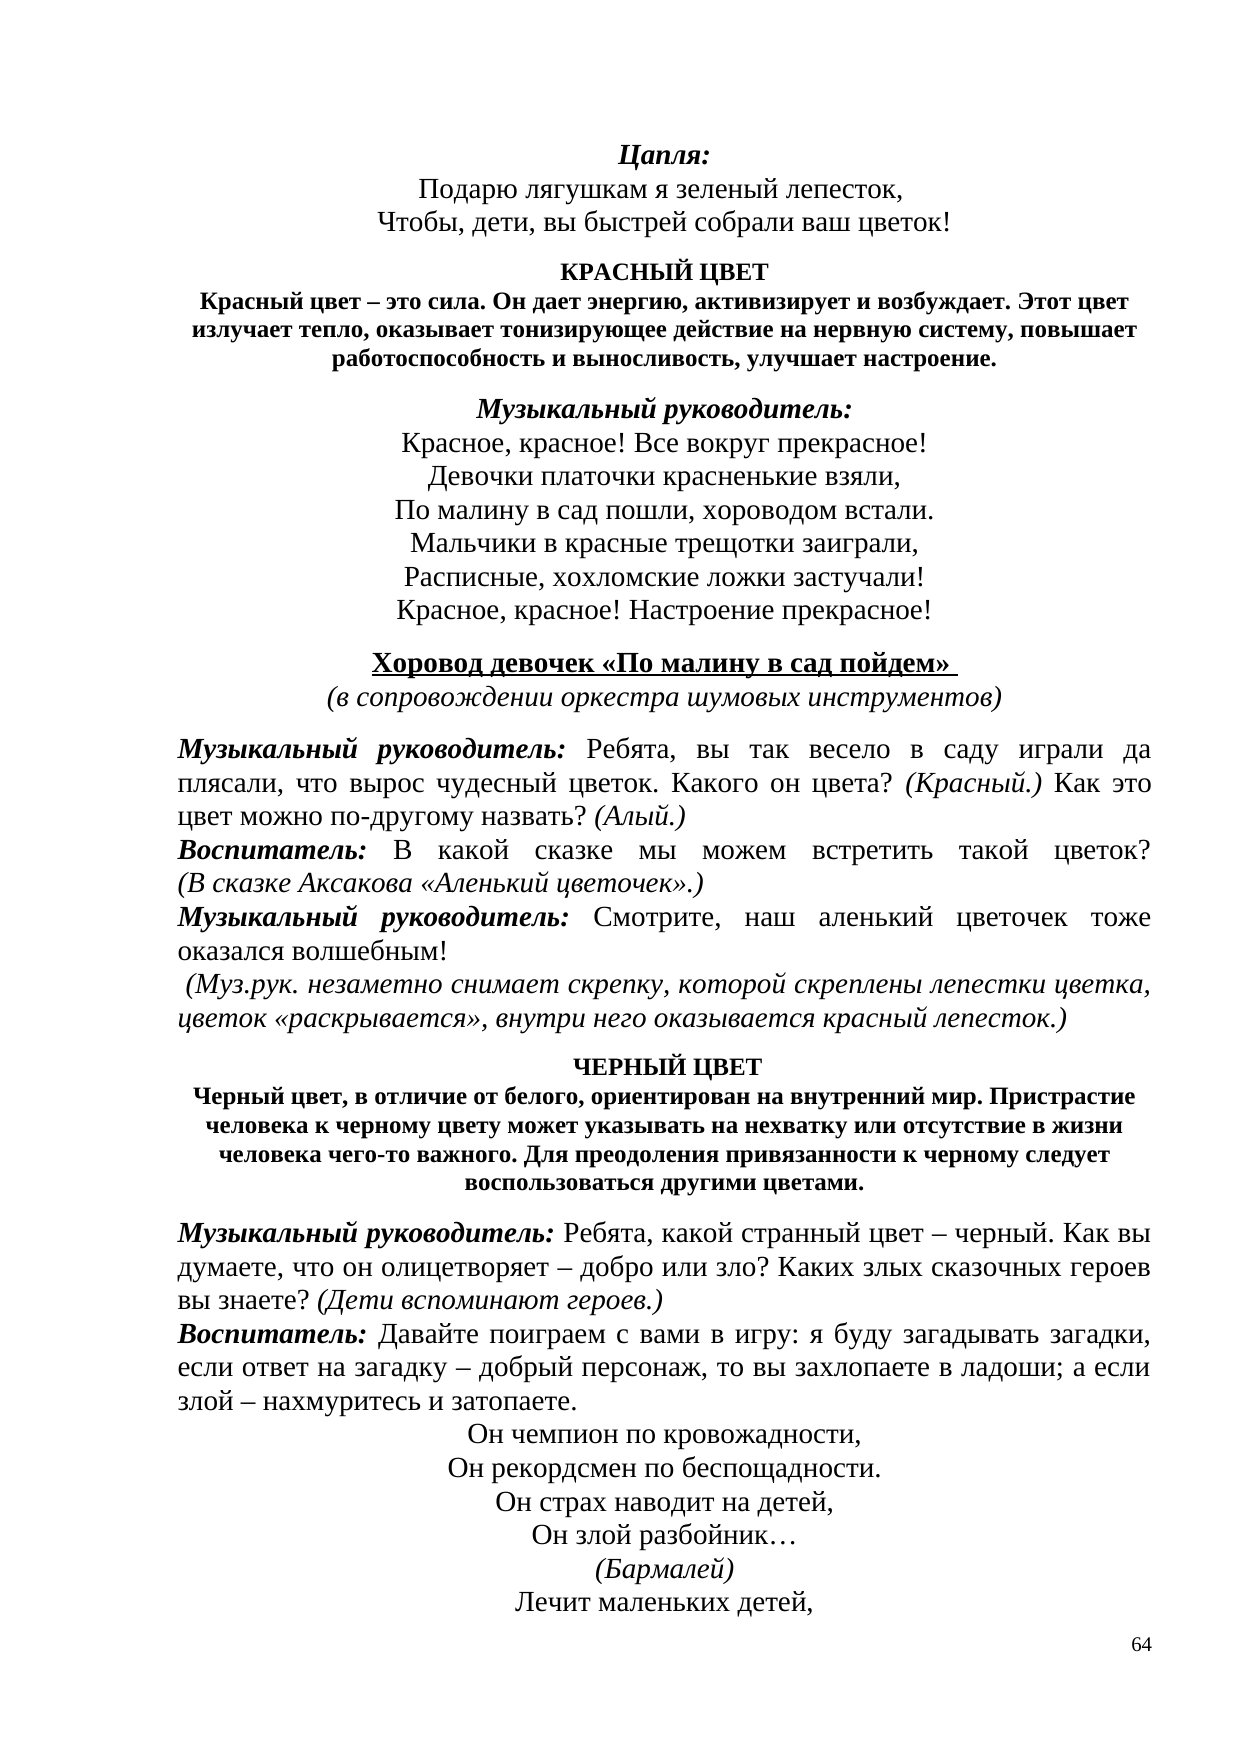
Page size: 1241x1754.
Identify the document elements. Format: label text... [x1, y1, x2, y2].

text ЧЕРНЫЙ ЦВЕТ Черный цвет, в отличие от белого, ориентирован на внутренний мир. Пристрастие человека к черному цвету может указывать на нехватку или отсутствие в жизни человека чего-то важного. Для преодоления привязанности к черному следует воспользоваться другими цветами. [177, 1052, 1152, 1196]
text Цапля: [177, 118, 1152, 171]
text Музыкальный руководитель: Ребята, какой странный цвет – черный. Как вы думаете, что он олицетворяет – добро или зло? Каких злых сказочных героев вы знаете? (Дети вспоминают героев.) [177, 1196, 1152, 1316]
text КРАСНЫЙ ЦВЕТ Красный цвет – это сила. Он дает энергию, активизирует и возбуждает. Этот цвет излучает тепло, оказывает тонизирующее действие на нервную систему, повышает работоспособность и выносливость, улучшает настроение. Музыкальный руководитель: [177, 238, 1152, 425]
text (Муз.рук. незаметно снимает скрепку, которой скреплены лепестки цветка, цветок «раскрывается», внутри него оказывается красный лепесток.) [177, 966, 1152, 1033]
text Музыкальный руководитель: Ребята, вы так весело в саду играли да плясали, что вырос чудесный цветок. Какого он цвета? (Красный.) Как это цвет можно по-другому назвать? (Алый.) [177, 712, 1152, 832]
text Воспитатель: Давайте поиграем с вами в игру: я буду загадывать загадки, если ответ на загадку – добрый персонаж, то вы захлопаете в ладоши; а если злой – нахмуритесь и затопаете. [177, 1316, 1152, 1417]
text Красное, красное! Все вокруг прекрасное! Девочки платочки красненькие взяли, По малину в сад пошли, хороводом встали. Мальчики в красные трещотки заиграли, Расписные, хохломские ложки застучали! Красное, красное! Настроение прекрасное! Хоровод девочек «По малину в сад пойдем» (в сопровождении оркестра шумовых инструментов) [177, 425, 1152, 712]
text Музыкальный руководитель: Смотрите, наш аленький цветочек тоже оказался волшебным! [177, 899, 1152, 966]
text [177, 1417, 1152, 1618]
text Подарю лягушкам я зеленый лепесток, Чтобы, дети, вы быстрей собрали ваш цветок! [177, 171, 1152, 238]
text Воспитатель: В какой сказке мы можем встретить такой цветок? (В сказке Аксакова «Аленький цветочек».) [177, 832, 1152, 899]
